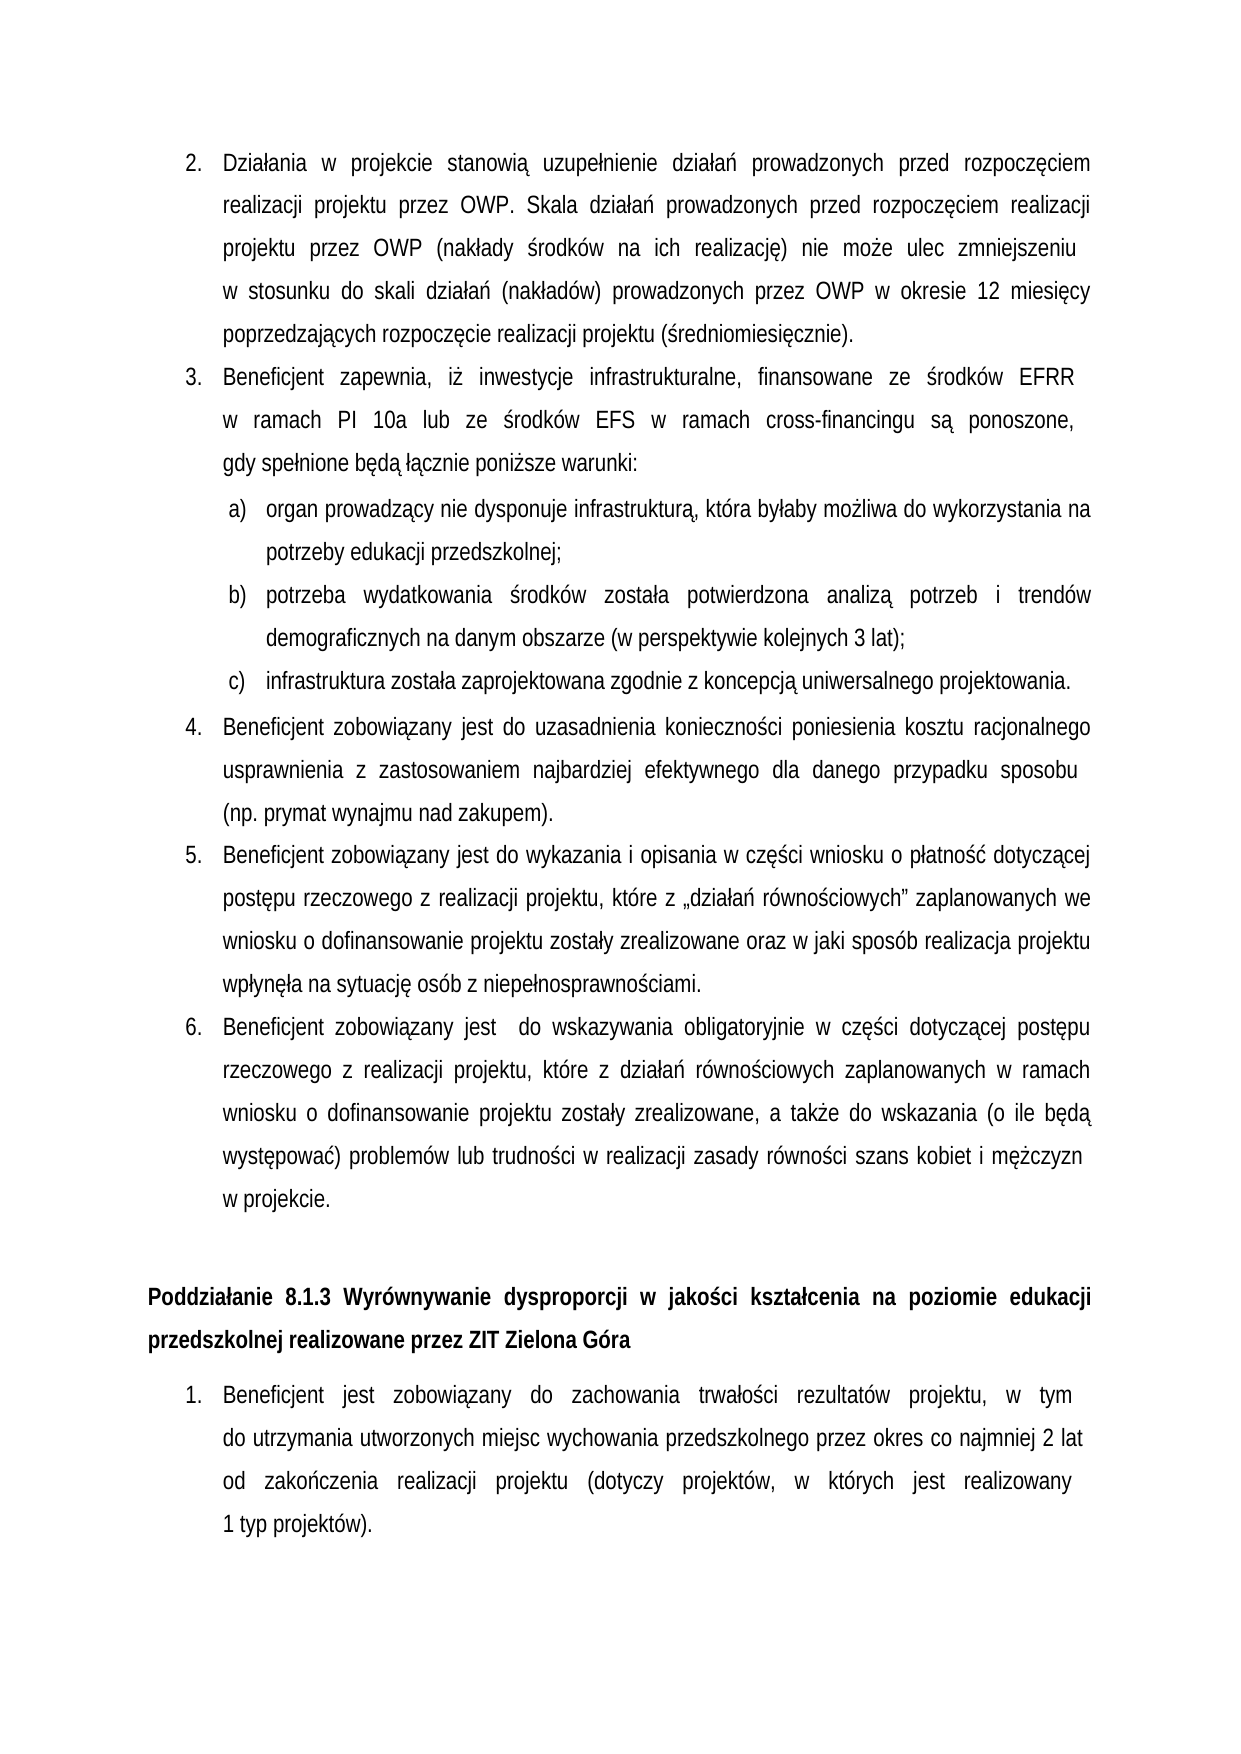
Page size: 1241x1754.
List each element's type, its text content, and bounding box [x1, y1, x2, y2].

list Beneficjent zobowiązany jest do uzasadnienia konieczności poniesienia kosztu racjonalnego usprawnienia z zastosowaniem najbardziej efektywnego dla danego przypadku sposobu (np. prymat wynajmu nad zakupem). [185, 712, 1093, 826]
list Beneficjent jest zobowiązany do zachowania trwałości rezultatów projektu, w tym do utrzymania utworzonych miejsc wychowania przedszkolnego przez okres co najmniej 2 lat od zakończenia realizacji projektu (dotyczy projektów, w których jest realizowany 1 typ projektów). [185, 1381, 1093, 1538]
list infrastruktura została zaprojektowana zgodnie z koncepcją uniwersalnego projektowania. [228, 666, 1093, 694]
list Działania w projekcie stanowią uzupełnienie działań prowadzonych przed rozpoczęciem realizacji projektu przez OWP. Skala działań prowadzonych przed rozpoczęciem realizacji projektu przez OWP (nakłady środków na ich realizację) nie może ulec zmniejszeniu w stosunku do skali działań (nakładów) prowadzonych przez OWP w okresie 12 miesięcy poprzedzających rozpoczęcie realizacji projektu (średniomiesięcznie). [185, 148, 1093, 348]
list potrzeba wydatkowania środków została potwierdzona analizą potrzeb i trendów demograficznych na danym obszarze (w perspektywie kolejnych 3 lat); [228, 580, 1093, 651]
list organ prowadzący nie dysponuje infrastrukturą, która byłaby możliwa do wykorzystania na potrzeby edukacji przedszkolnej; [228, 494, 1093, 566]
text Poddziałanie 8.1.3 Wyrównywanie dysproporcji w jakości kształcenia na poziomie edukacji przedszkolnej realizowane przez ZIT Zielona Góra [148, 1282, 1093, 1354]
list Beneficjent zobowiązany jest do wskazywania obligatoryjnie w części dotyczącej postępu rzeczowego z realizacji projektu, które z działań równościowych zaplanowanych w ramach wniosku o dofinansowanie projektu zostały zrealizowane, a także do wskazania (o ile będą występować) problemów lub trudności w realizacji zasady równości szans kobiet i mężczyzn w projekcie. [185, 1012, 1093, 1212]
list Beneficjent zapewnia, iż inwestycje infrastrukturalne, finansowane ze środków EFRR w ramach PI 10a lub ze środków EFS w ramach cross-financingu są ponoszone, gdy spełnione będą łącznie poniższe warunki: [185, 362, 1093, 477]
list Beneficjent zobowiązany jest do wykazania i opisania w części wniosku o płatność dotyczącej postępu rzeczowego z realizacji projektu, które z „działań równościowych” zaplanowanych we wniosku o dofinansowanie projektu zostały zrealizowane oraz w jaki sposób realizacja projektu wpłynęła na sytuację osób z niepełnosprawnościami. [185, 841, 1093, 998]
